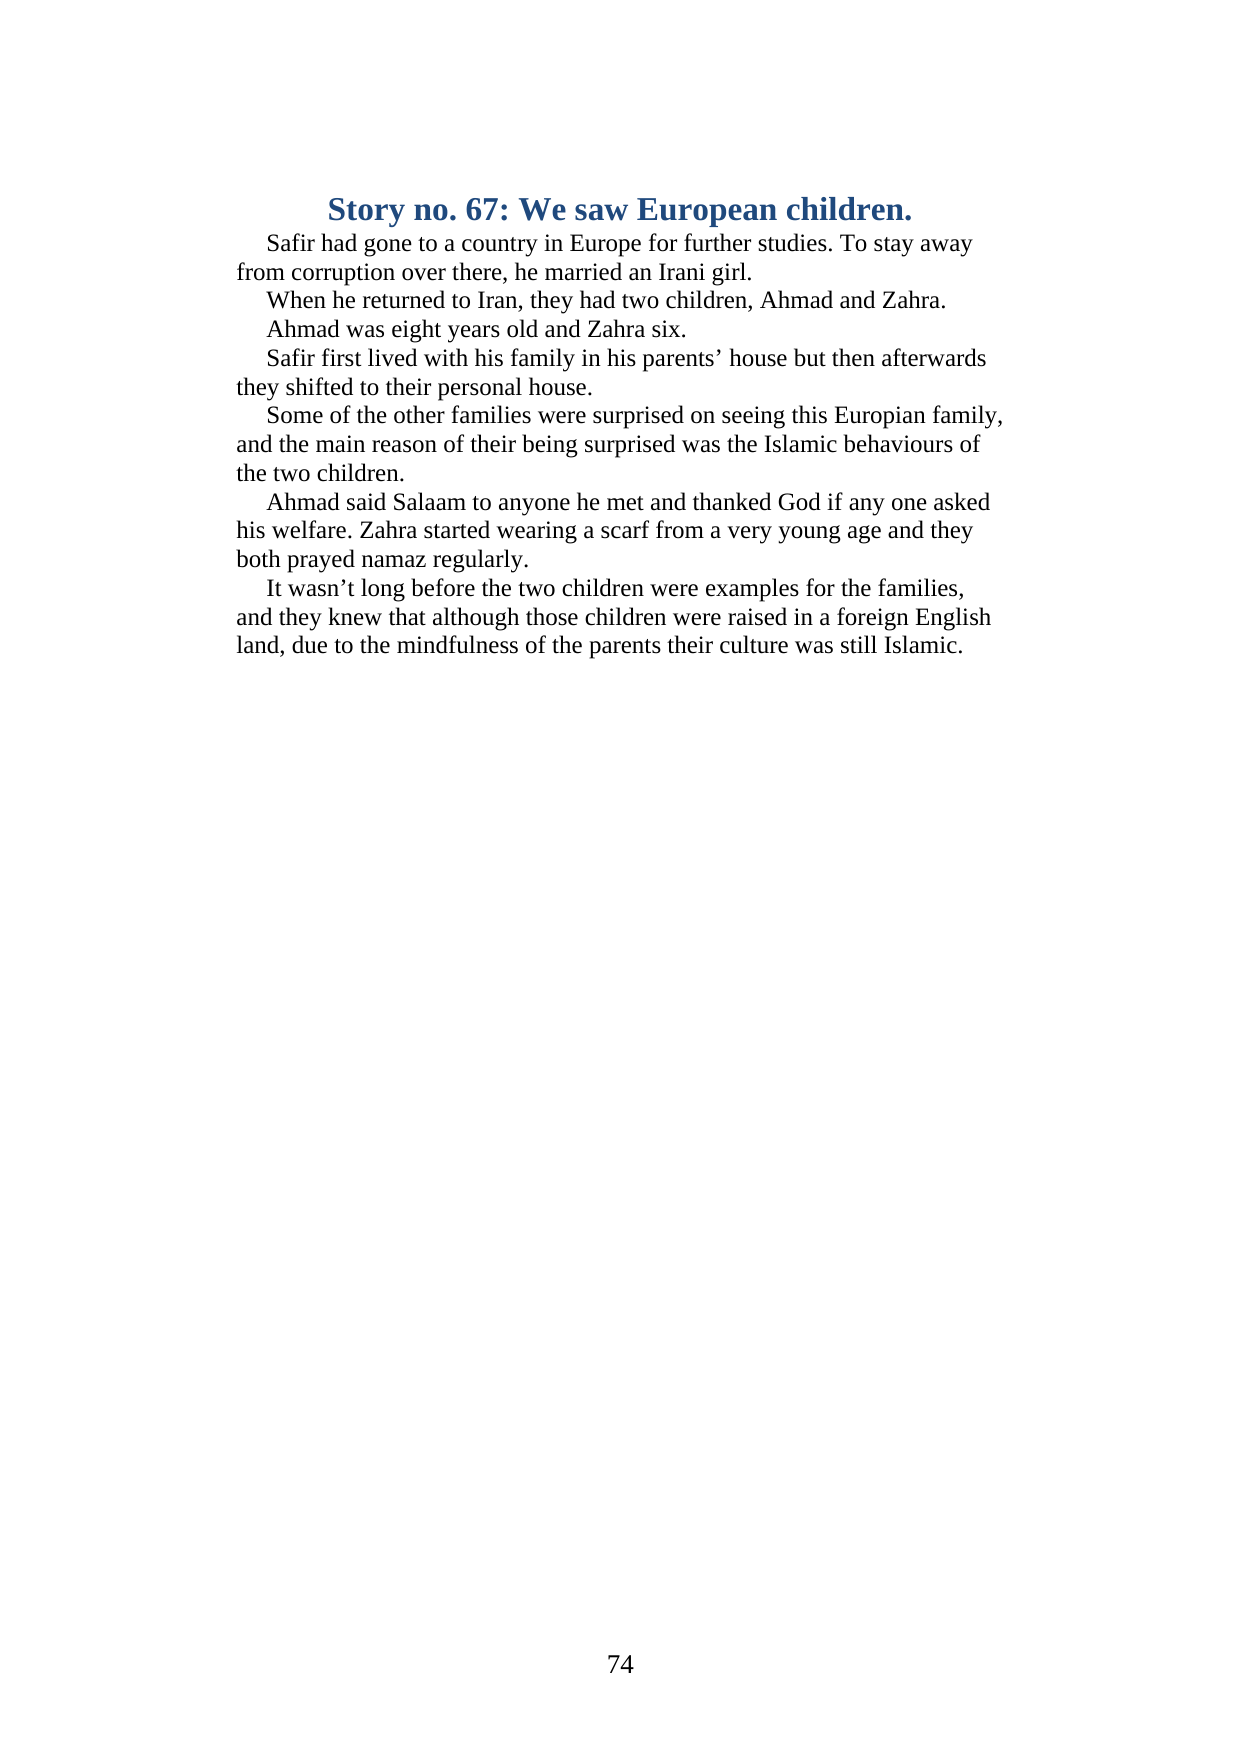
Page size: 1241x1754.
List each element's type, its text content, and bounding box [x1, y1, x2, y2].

text Safir first lived with his family in his parents’ house but then afterwards they shifted to their personal house. [236, 343, 1004, 401]
text Ahmad was eight years old and Zahra six. [236, 314, 1004, 343]
subtitle Story no. 67: We saw European children. [236, 190, 1004, 228]
text When he returned to Iran, they had two children, Ahmad and Zahra. [236, 286, 1004, 314]
text It wasn’t long before the two children were examples for the families, and they knew that although those children were raised in a foreign English land, due to the mindfulness of the parents their culture was still Islamic. [236, 573, 1004, 659]
text Some of the other families were surprised on seeing this Europian family, and the main reason of their being surprised was the Islamic behaviours of the two children. [236, 401, 1004, 487]
text Safir had gone to a country in Europe for further studies. To stay away from corruption over there, he married an Irani girl. [236, 228, 1004, 286]
text Ahmad said Salaam to anyone he met and thanked God if any one asked his welfare. Zahra started wearing a scarf from a very young age and they both prayed namaz regularly. [236, 487, 1004, 573]
